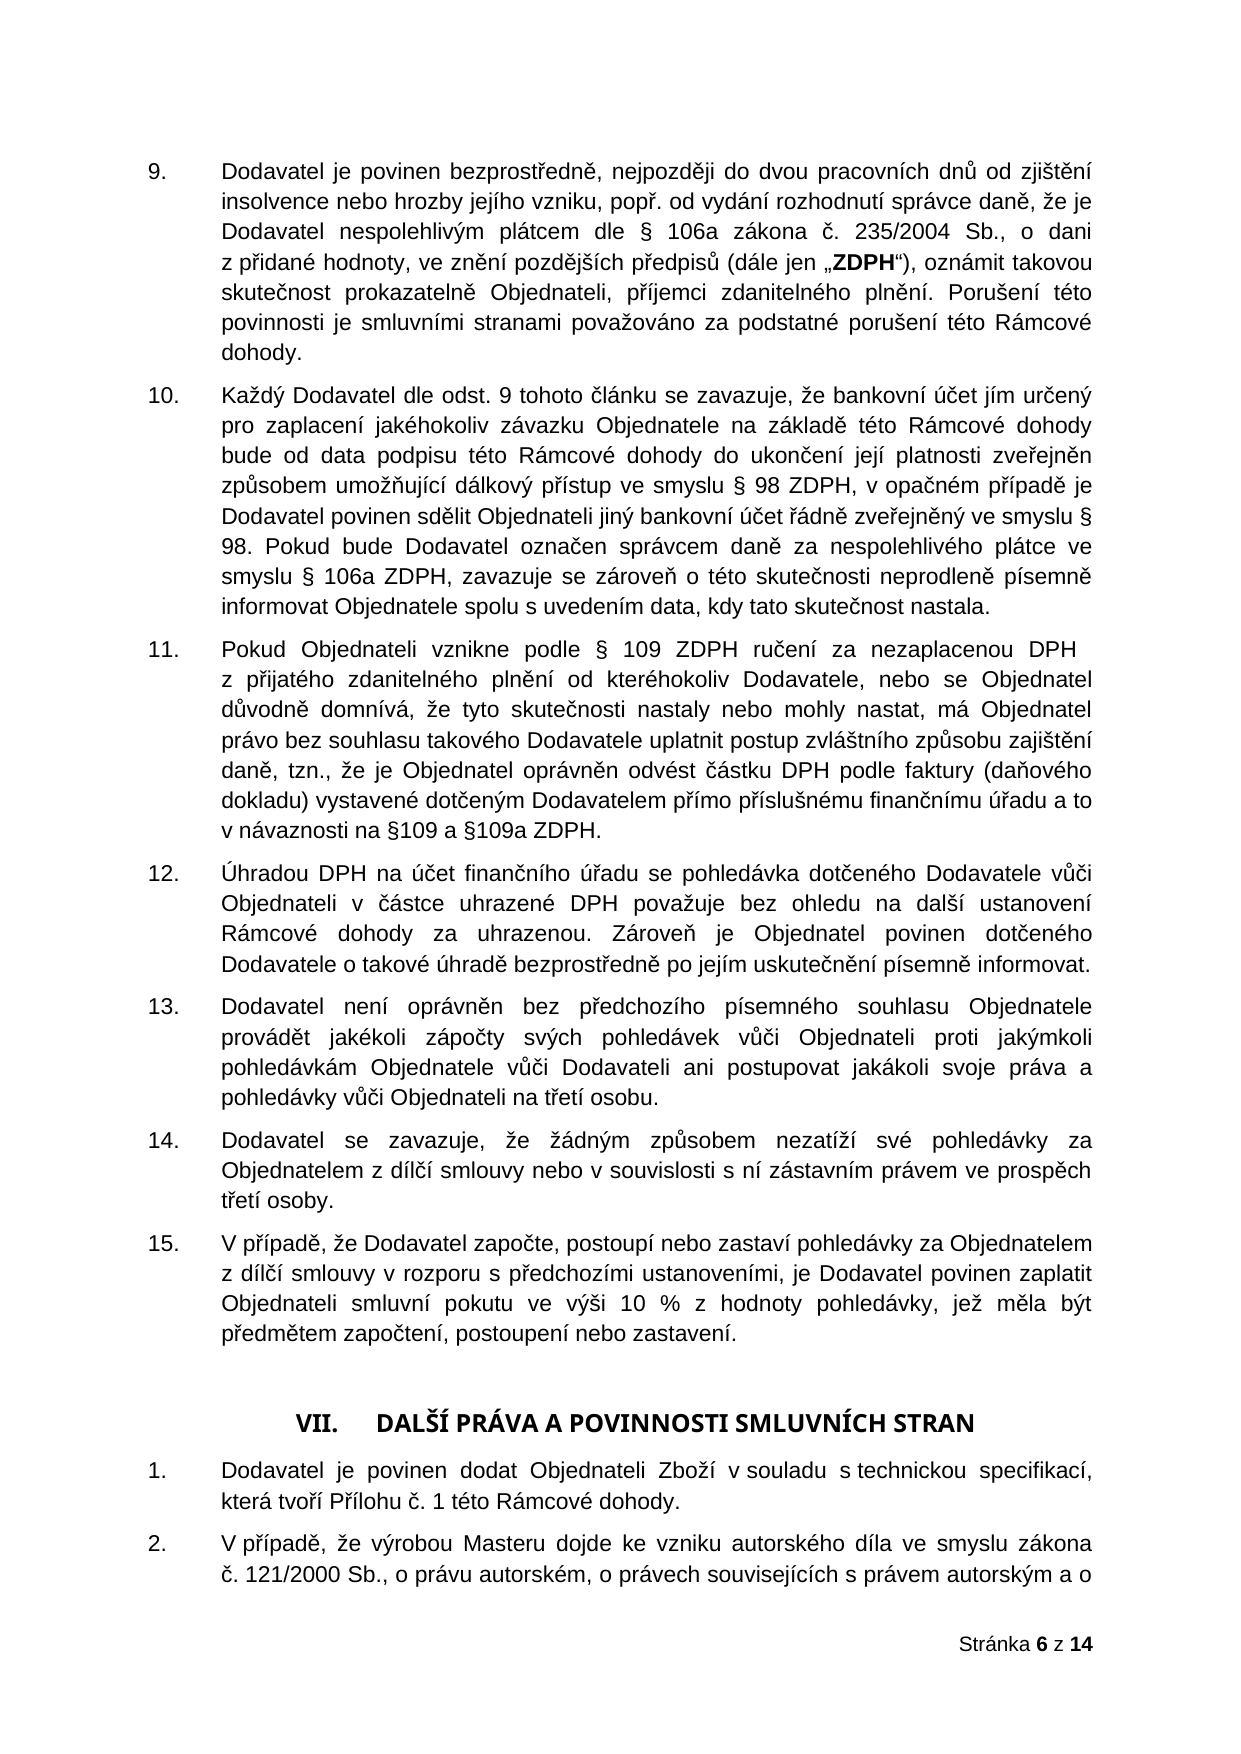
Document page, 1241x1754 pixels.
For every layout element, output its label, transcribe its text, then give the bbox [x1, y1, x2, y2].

list Každý Dodavatel dle odst. 9 tohoto článku se zavazuje, že bankovní účet jím určený pro zaplacení jakéhokoliv závazku Objednatele na základě této Rámcové dohody bude od data podpisu této Rámcové dohody do ukončení její platnosti zveřejněn způsobem umožňující dálkový přístup ve smyslu § 98 ZDPH, v opačném případě je Dodavatel povinen sdělit Objednateli jiný bankovní účet řádně zveřejněný ve smyslu § 98. Pokud bude Dodavatel označen správcem daně za nespolehlivého plátce ve smyslu § 106a ZDPH, zavazuje se zároveň o této skutečnosti neprodleně písemně informovat Objednatele spolu s uvedením data, kdy tato skutečnost nastala. [148, 382, 1093, 619]
list Dodavatel se zavazuje, že žádným způsobem nezatíží své pohledávky za Objednatelem z dílčí smlouvy nebo v souvislosti s ní zástavním právem ve prospěch třetí osoby. [148, 1127, 1093, 1213]
list Dodavatel je povinen bezprostředně, nejpozději do dvou pracovních dnů od zjištění insolvence nebo hrozby jejího vzniku, popř. od vydání rozhodnutí správce daně, že je Dodavatel nespolehlivým plátcem dle § 106a zákona č. 235/2004 Sb., o dani z přidané hodnoty, ve znění pozdějších předpisů (dále jen „ZDPH“), oznámit takovou skutečnost prokazatelně Objednateli, příjemci zdanitelného plnění. Porušení této povinnosti je smluvními stranami považováno za podstatné porušení této Rámcové dohody. [148, 158, 1093, 365]
list DALŠÍ PRÁVA A POVINNOSTI SMLUVNÍCH STRAN [221, 1406, 1093, 1440]
list Pokud Objednateli vznikne podle § 109 ZDPH ručení za nezaplacenou DPH z přijatého zdanitelného plnění od kteréhokoliv Dodavatele, nebo se Objednatel důvodně domnívá, že tyto skutečnosti nastaly nebo mohly nastat, má Objednatel právo bez souhlasu takového Dodavatele uplatnit postup zvláštního způsobu zajištění daně, tzn., že je Objednatel oprávněn odvést částku DPH podle faktury (daňového dokladu) vystavené dotčeným Dodavatelem přímo příslušnému finančnímu úřadu a to v návaznosti na §109 a §109a ZDPH. [148, 636, 1093, 843]
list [148, 1530, 1093, 1587]
list Dodavatel je povinen dodat Objednateli Zboží v souladu s technickou specifikací, která tvoří Přílohu č. 1 této Rámcové dohody. [148, 1457, 1093, 1514]
list Úhradou DPH na účet finančního úřadu se pohledávka dotčeného Dodavatele vůči Objednateli v částce uhrazené DPH považuje bez ohledu na další ustanovení Rámcové dohody za uhrazenou. Zároveň je Objednatel povinen dotčeného Dodavatele o takové úhradě bezprostředně po jejím uskutečnění písemně informovat. [148, 860, 1093, 977]
list V případě, že Dodavatel započte, postoupí nebo zastaví pohledávky za Objednatelem z dílčí smlouvy v rozporu s předchozími ustanoveními, je Dodavatel povinen zaplatit Objednateli smluvní pokutu ve výši 10 % z hodnoty pohledávky, jež měla být předmětem započtení, postoupení nebo zastavení. [148, 1230, 1093, 1347]
list Dodavatel není oprávněn bez předchozího písemného souhlasu Objednatele provádět jakékoli zápočty svých pohledávek vůči Objednateli proti jakýmkoli pohledávkám Objednatele vůči Dodavateli ani postupovat jakákoli svoje práva a pohledávky vůči Objednateli na třetí osobu. [148, 993, 1093, 1110]
